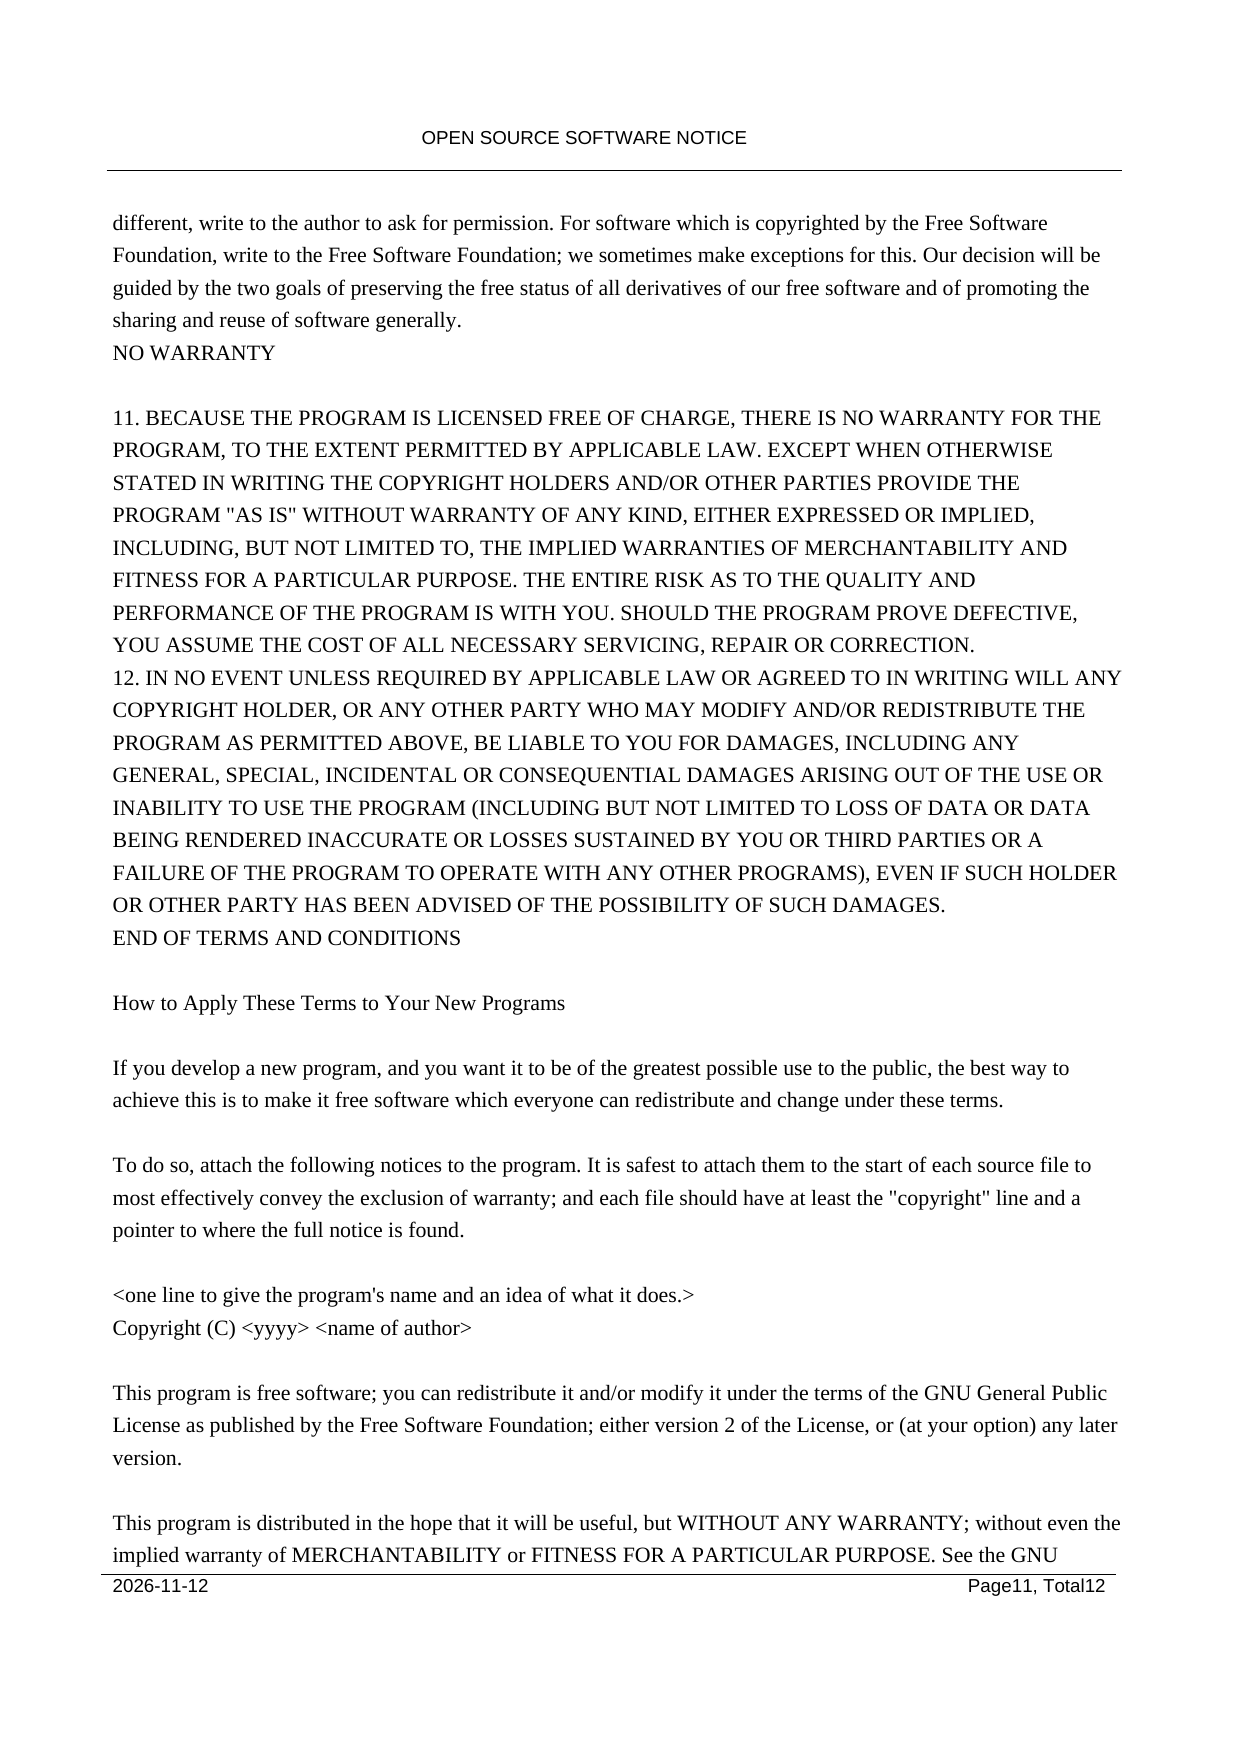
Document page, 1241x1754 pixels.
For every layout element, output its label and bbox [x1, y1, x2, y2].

text [112, 206, 1128, 1571]
